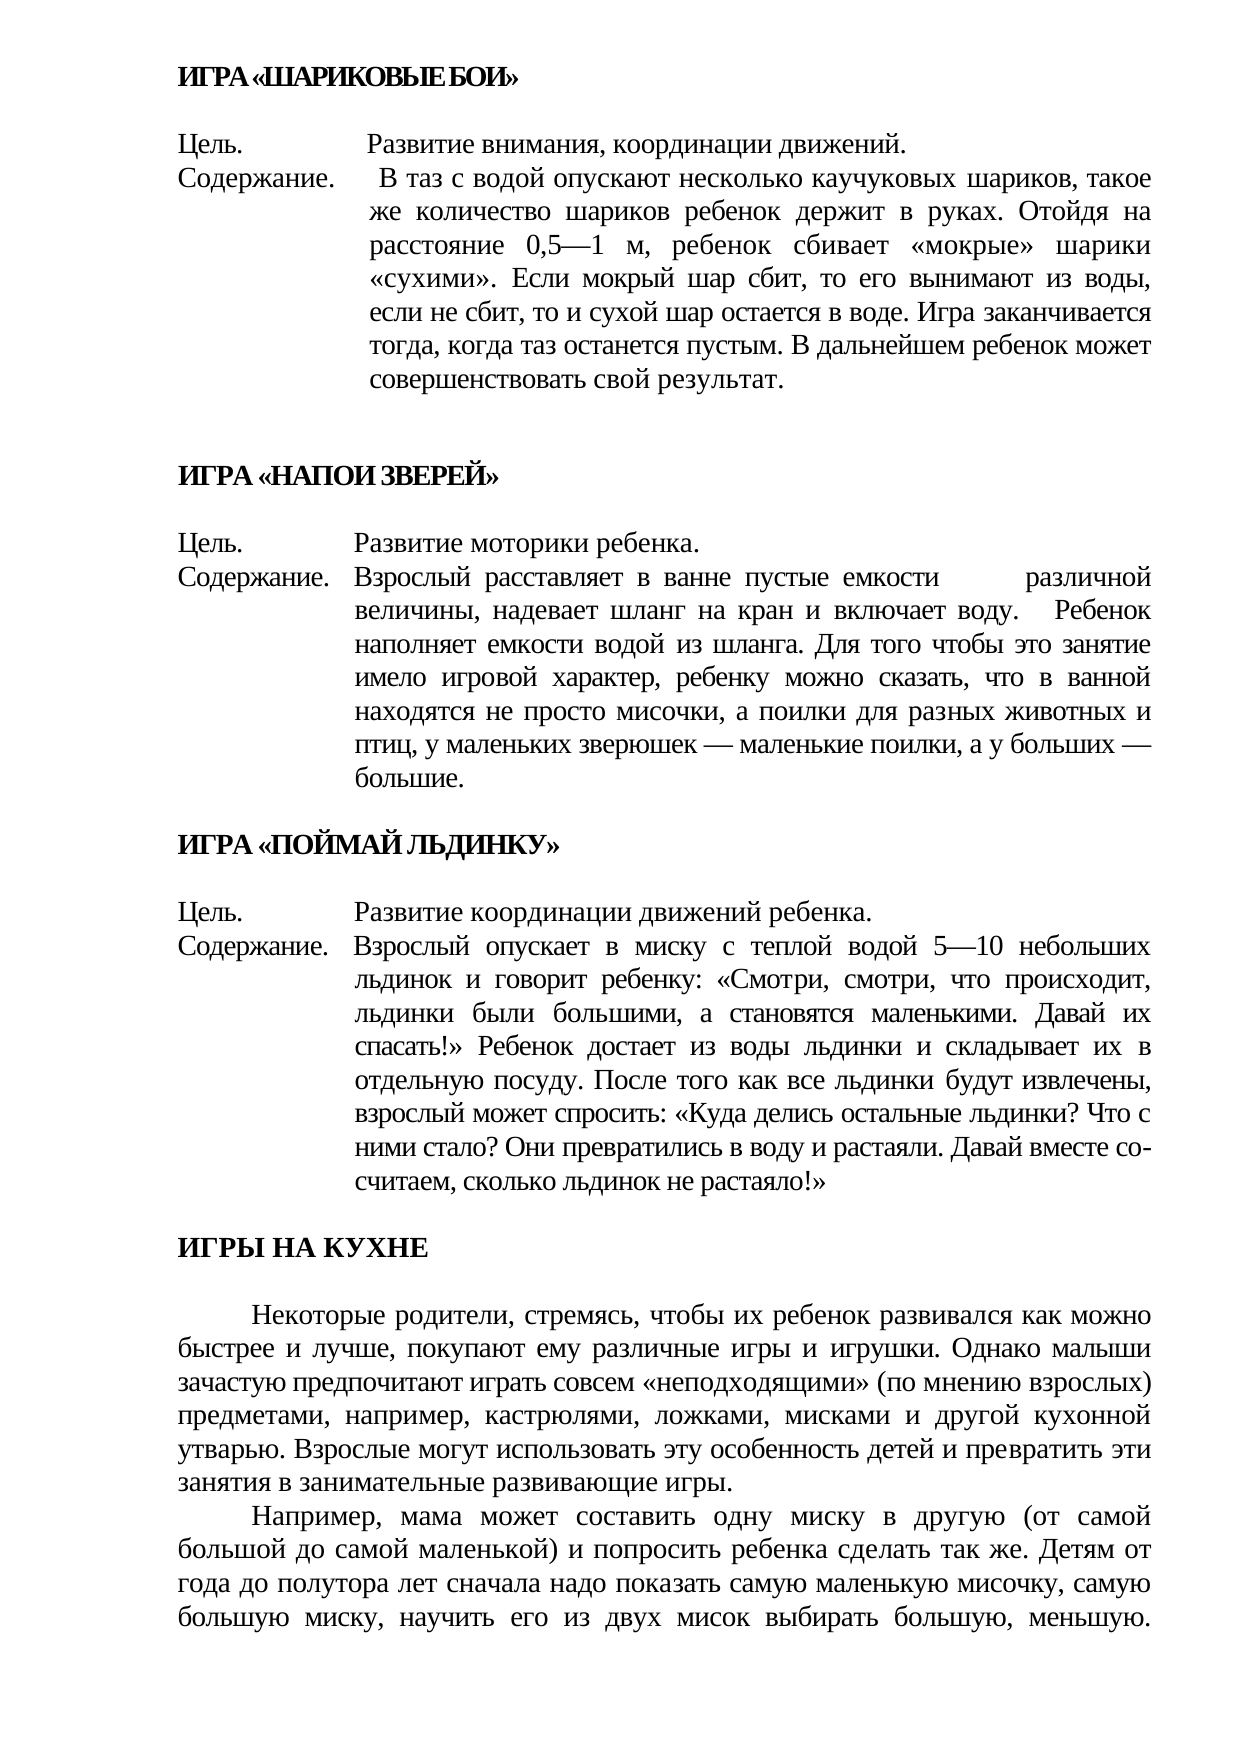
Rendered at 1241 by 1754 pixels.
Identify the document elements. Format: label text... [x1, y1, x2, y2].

text ИГРЫ НА КУХНЕ [177, 1230, 1152, 1263]
text Содержание. Взрослый опускает в миску с теплой водой 5—10 небольших льдинок и говорит ребенку: «Смотри, смотри, что происходит, льдинки были большими, а становятся маленькими. Давай их спасать!» Ребенок достает из воды льдинки и складывает их в отдельную посуду. После того как все льдинки будут извлечены, взрослый может спросить: «Куда делись остальные льдинки? Что с ними стало? Они превратились в воду и растаяли. Давай вместе сосчитаем, сколько льдинок не растаяло!» [177, 928, 1152, 1196]
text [177, 1498, 1152, 1632]
text Цель. Развитие координации движений ребенка. [177, 894, 1152, 928]
text Содержание. В таз с водой опускают несколько каучуковых шариков, такое же количество шариков ребенок держит в руках. Отойдя на расстояние 0,5—1 м, ребенок сбивает «мокрые» шарики «сухими». Если мокрый шар сбит, то его вынимают из воды, если не сбит, то и сухой шар остается в воде. Игра заканчивается тогда, когда таз останется пустым. В дальнейшем ребенок может совершенствовать свой результат. [177, 160, 1152, 394]
text Некоторые родители, стремясь, чтобы их ребенок развивался как можно быстрее и лучше, покупают ему различные игры и игрушки. Однако малыши зачастую предпочитают играть совсем «неподходящими» (по мнению взрослых) предметами, например, кастрюлями, ложками, мисками и другой кухонной утварью. Взрослые могут использовать эту особенность детей и превратить эти занятия в занимательные развивающие игры. [177, 1297, 1152, 1498]
text Содержание. Взрослый расставляет в ванне пустые емкости различной величины, надевает шланг на кран и включает воду. Ребенок наполняет емкости водой из шланга. Для того чтобы это занятие имело игровой характер, ребенку можно сказать, что в ванной находятся не просто мисочки, а поилки для разных животных и птиц, у маленьких зверюшек — маленькие поилки, а у больших — большие. [177, 559, 1152, 794]
text ИГРА «ШАРИКОВЫЕ БОИ» [177, 59, 1152, 93]
text ИГРА «НАПОИ ЗВЕРЕЙ» [178, 458, 1152, 492]
text Цель. Развитие моторики ребенка. [177, 525, 1152, 559]
text Цель. Развитие внимания, координации движений. [177, 126, 1152, 160]
text ИГРА «ПОЙМАЙ ЛЬДИНКУ» [177, 827, 1152, 861]
